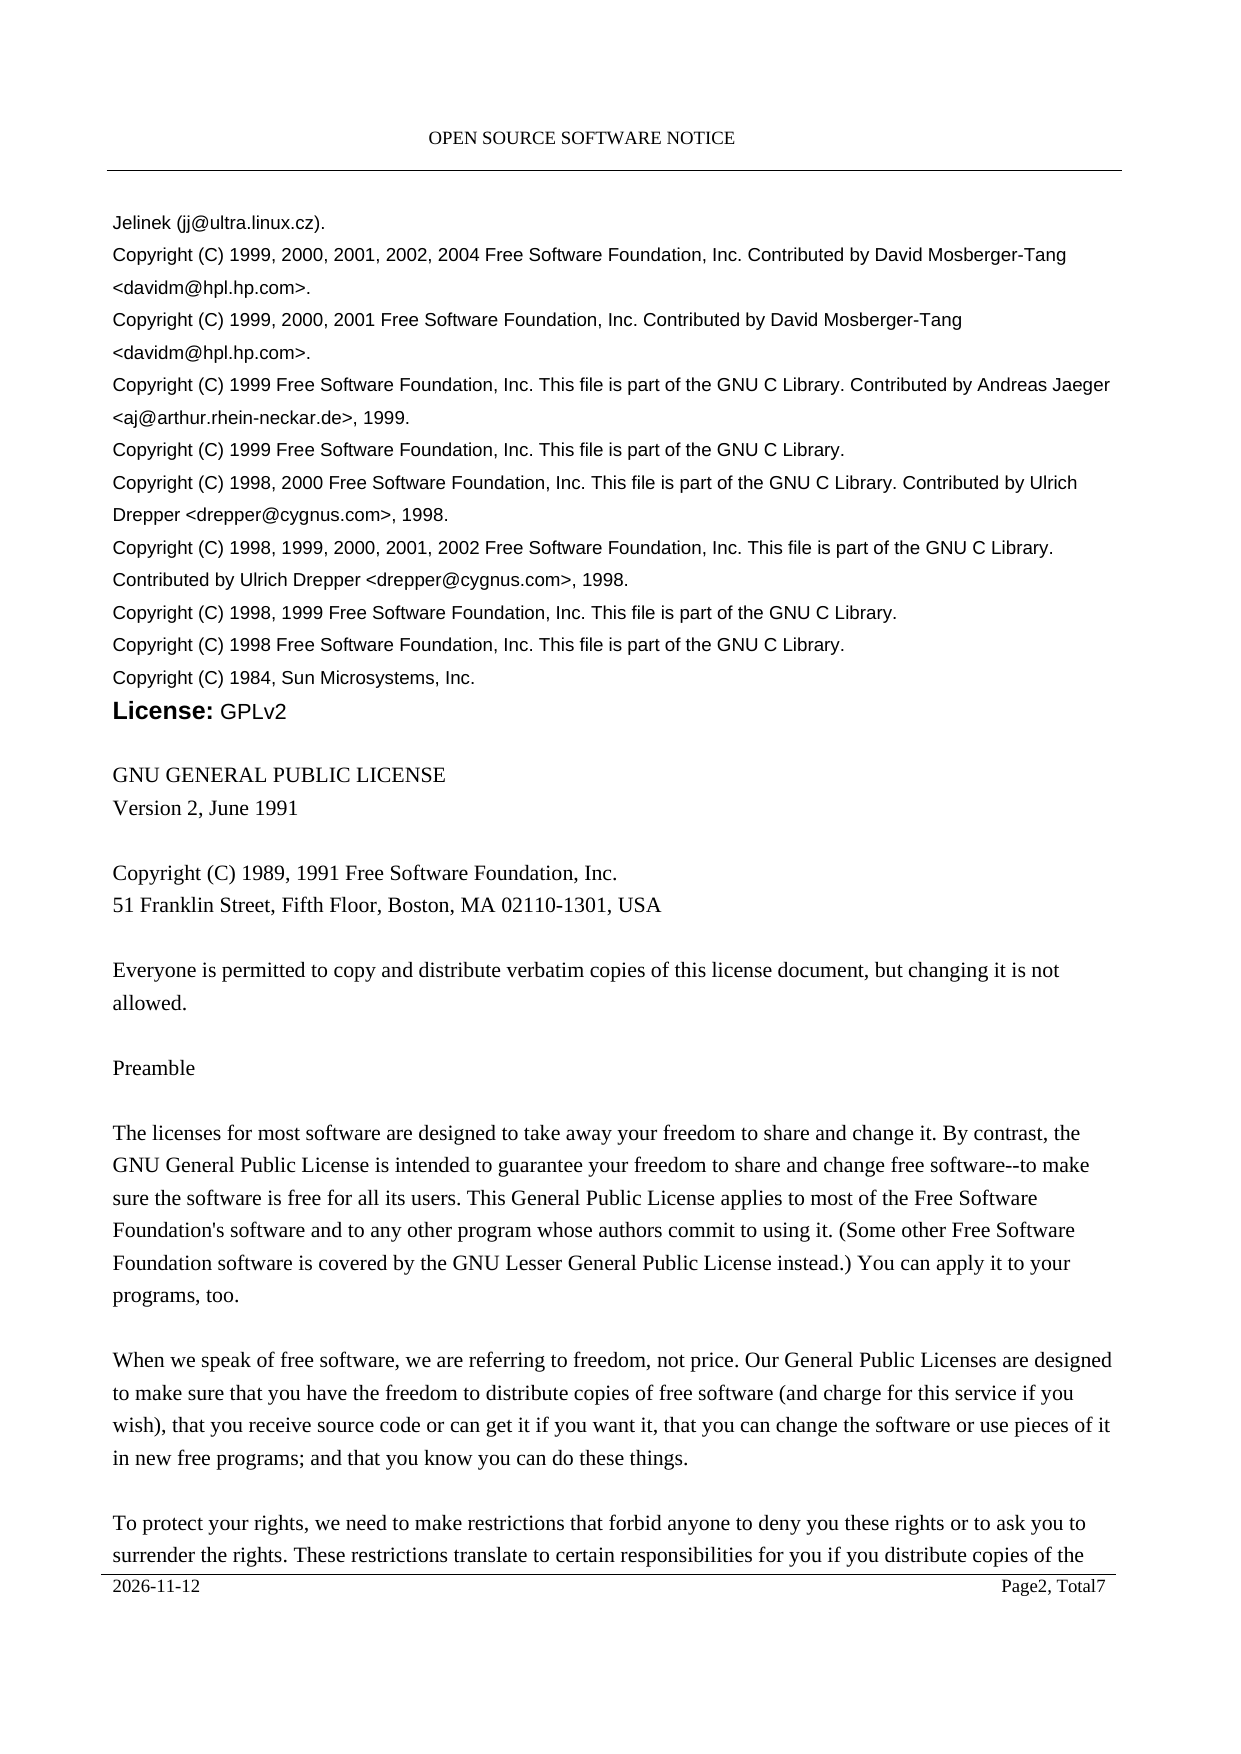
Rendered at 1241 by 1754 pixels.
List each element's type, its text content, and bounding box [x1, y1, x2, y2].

text Copyright (C) 1984, Sun Microsystems, Inc. [112, 661, 1128, 694]
text Copyright (C) 1999 Free Software Foundation, Inc. This file is part of the GNU C Library. [112, 434, 1128, 466]
text Copyright (C) 1999, 2000, 2001 Free Software Foundation, Inc. Contributed by David Mosberger-Tang <davidm@hpl.hp.com>. [112, 304, 1128, 369]
text Copyright (C) 1998 Free Software Foundation, Inc. This file is part of the GNU C Library. [112, 629, 1128, 661]
text Copyright (C) 1998, 1999, 2000, 2001, 2002 Free Software Foundation, Inc. This file is part of the GNU C Library. Contributed by Ulrich Drepper <drepper@cygnus.com>, 1998. [112, 531, 1128, 596]
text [112, 206, 1128, 239]
text Copyright (C) 1998, 1999 Free Software Foundation, Inc. This file is part of the GNU C Library. [112, 596, 1128, 629]
text Copyright (C) 1999 Free Software Foundation, Inc. This file is part of the GNU C Library. Contributed by Andreas Jaeger <aj@arthur.rhein-neckar.de>, 1999. [112, 369, 1128, 434]
text Copyright (C) 1999, 2000, 2001, 2002, 2004 Free Software Foundation, Inc. Contributed by David Mosberger-Tang <davidm@hpl.hp.com>. [112, 239, 1128, 304]
text Copyright (C) 1998, 2000 Free Software Foundation, Inc. This file is part of the GNU C Library. Contributed by Ulrich Drepper <drepper@cygnus.com>, 1998. [112, 466, 1128, 531]
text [112, 694, 1128, 1571]
